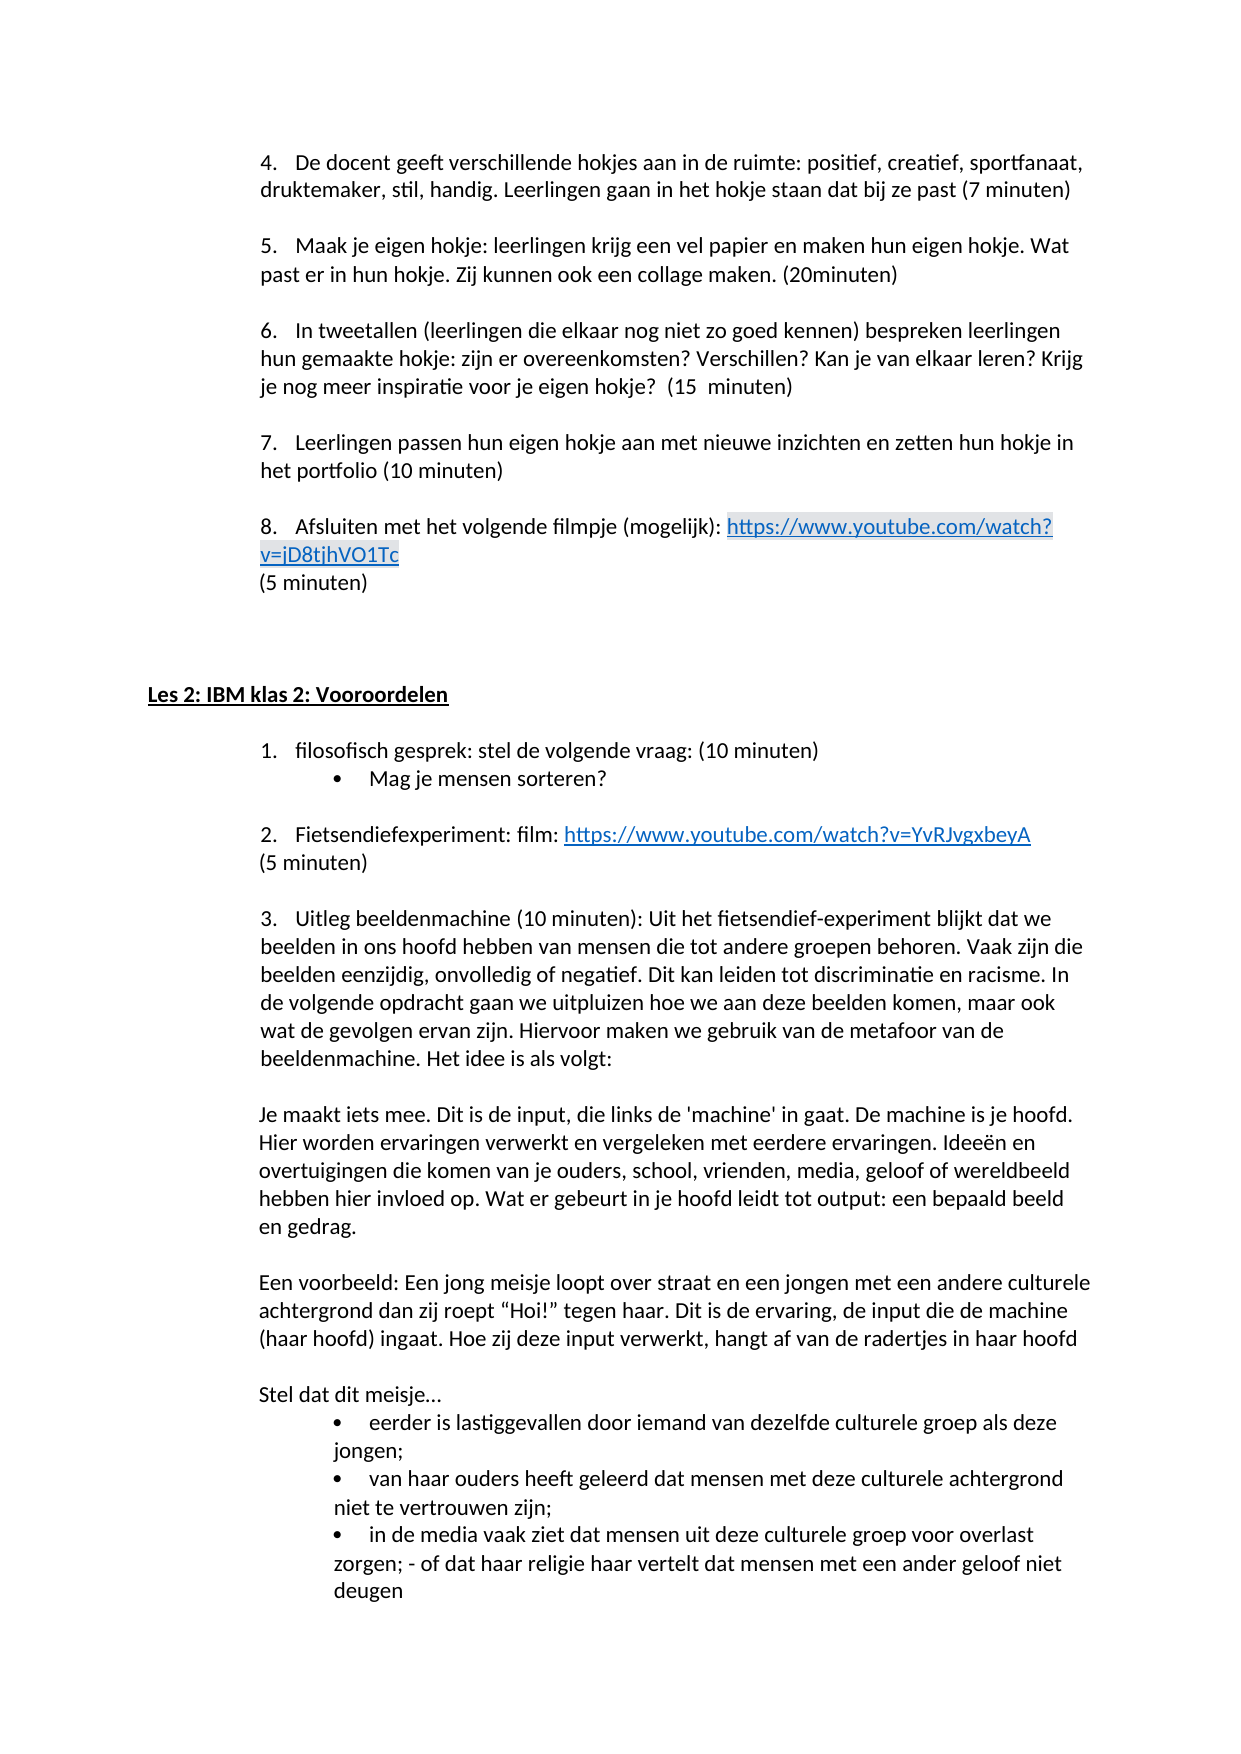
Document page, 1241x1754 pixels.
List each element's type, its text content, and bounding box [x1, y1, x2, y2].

list Uitleg beeldenmachine (10 minuten): Uit het fietsendief-experiment blijkt dat we beelden in ons hoofd hebben van mensen die tot andere groepen behoren. Vaak zijn die beelden eenzijdig, onvolledig of negatief. Dit kan leiden tot discriminatie en racisme. In de volgende opdracht gaan we uitpluizen hoe we aan deze beelden komen, maar ook wat de gevolgen ervan zijn. Hiervoor maken we gebruik van de metafoor van de beeldenmachine. Het idee is als volgt: [260, 904, 1093, 1072]
text Les 2: IBM klas 2: Vooroordelen [148, 680, 1093, 708]
list In tweetallen (leerlingen die elkaar nog niet zo goed kennen) bespreken leerlingen hun gemaakte hokje: zijn er overeenkomsten? Verschillen? Kan je van elkaar leren? Krijg je nog meer inspiratie voor je eigen hokje? (15 minuten) [260, 316, 1093, 400]
list Fietsendiefexperiment: film: https://www.youtube.com/watch?v=YvRJvgxbeyA [260, 820, 1093, 848]
list in de media vaak ziet dat mensen uit deze culturele groep voor overlast zorgen; - of dat haar religie haar vertelt dat mensen met een ander geloof niet deugen [333, 1521, 1093, 1605]
list Mag je mensen sorteren? [333, 764, 1093, 792]
list De docent geeft verschillende hokjes aan in de ruimte: positief, creatief, sportfanaat, druktemaker, stil, handig. Leerlingen gaan in het hokje staan dat bij ze past (7 minuten) [260, 148, 1093, 204]
text (5 minuten) [258, 848, 1093, 876]
text Je maakt iets mee. Dit is de input, die links de 'machine' in gaat. De machine is je hoofd. Hier worden ervaringen verwerkt en vergeleken met eerdere ervaringen. Ideeën en overtuigingen die komen van je ouders, school, vrienden, media, geloof of wereldbeeld hebben hier invloed op. Wat er gebeurt in je hoofd leidt tot output: een bepaald beeld en gedrag. [258, 1100, 1093, 1240]
list Maak je eigen hokje: leerlingen krijg een vel papier en maken hun eigen hokje. Wat past er in hun hokje. Zij kunnen ook een collage maken. (20minuten) [260, 232, 1093, 288]
list Leerlingen passen hun eigen hokje aan met nieuwe inzichten en zetten hun hokje in het portfolio (10 minuten) [260, 428, 1093, 484]
list Afsluiten met het volgende filmpje (mogelijk): https://www.youtube.com/watch?v=jD8tjhVO1Tc [260, 512, 1093, 568]
text Een voorbeeld: Een jong meisje loopt over straat en een jongen met een andere culturele achtergrond dan zij roept “Hoi!” tegen haar. Dit is de ervaring, de input die de machine (haar hoofd) ingaat. Hoe zij deze input verwerkt, hangt af van de radertjes in haar hoofd [258, 1268, 1093, 1352]
list eerder is lastiggevallen door iemand van dezelfde culturele groep als deze jongen; [333, 1408, 1093, 1464]
list filosofisch gesprek: stel de volgende vraag: (10 minuten) [260, 736, 1093, 764]
list van haar ouders heeft geleerd dat mensen met deze culturele achtergrond niet te vertrouwen zijn; [333, 1464, 1093, 1521]
text Stel dat dit meisje… [258, 1381, 1093, 1408]
text (5 minuten) [258, 568, 1093, 596]
